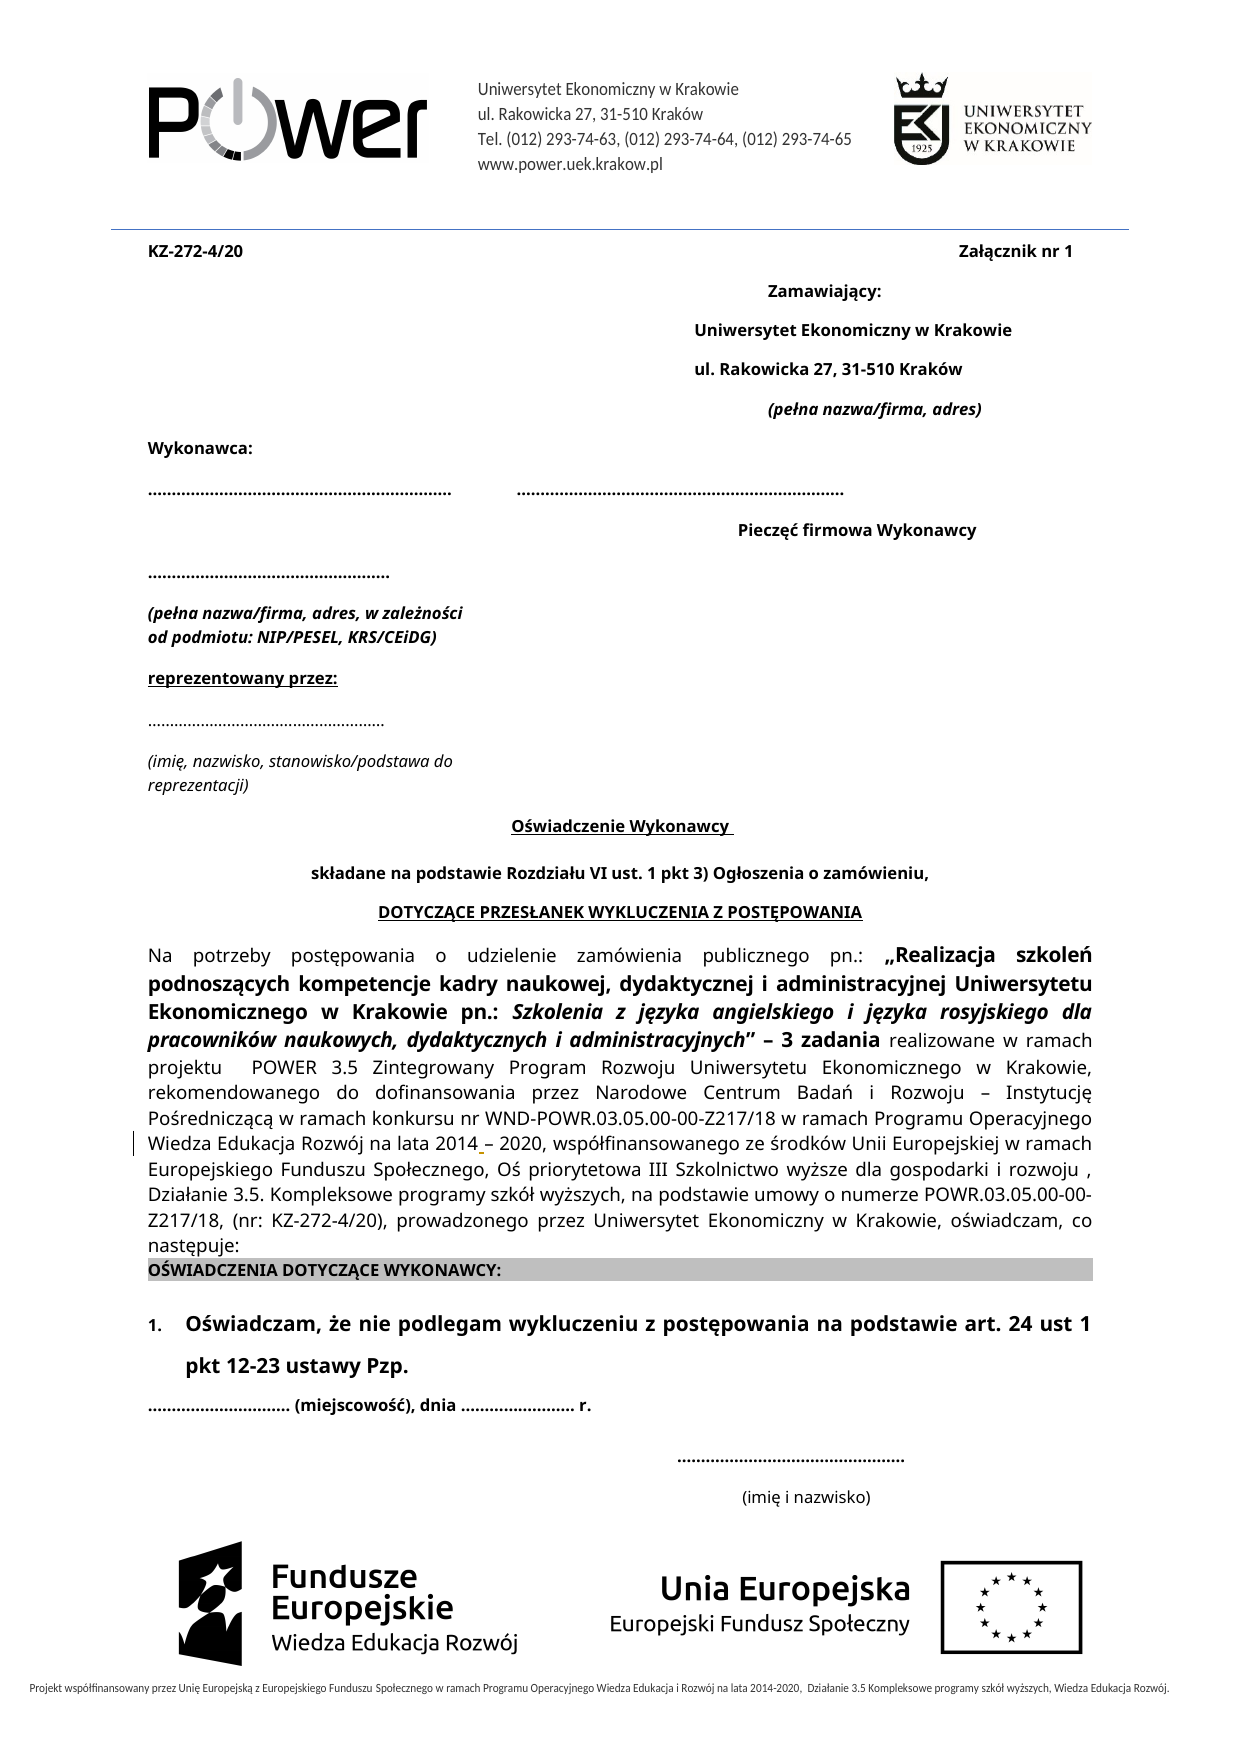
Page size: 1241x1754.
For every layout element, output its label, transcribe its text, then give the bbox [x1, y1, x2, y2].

text składane na podstawie Rozdziału VI ust. 1 pkt 3) Ogłoszenia o zamówieniu, [148, 861, 1093, 884]
text OŚWIADCZENIA DOTYCZĄCE WYKONAWCY: [148, 1258, 1093, 1281]
text Pieczęć firmowa Wykonawcy [148, 519, 1093, 542]
text …………………………………………… [148, 560, 472, 583]
text Wykonawca: [148, 437, 1093, 459]
text (imię i nazwisko) [148, 1486, 1093, 1509]
text ……………………………………………… [148, 708, 472, 731]
text (pełna nazwa/firma, adres) [768, 397, 1093, 420]
text DOTYCZĄCE PRZESŁANEK WYKLUCZENIA Z POSTĘPOWANIA [148, 901, 1093, 923]
text Na potrzeby postępowania o udzielenie zamówienia publicznego pn.: „Realizacja szkoleń podnoszących kompetencje kadry naukowej, dydaktycznej i administracyjnej Uniwersytetu Ekonomicznego w Krakowie pn.: Szkolenia z języka angielskiego i języka rosyjskiego dla pracowników naukowych, dydaktycznych i administracyjnych” – 3 zadania realizowane w ramach projektu POWER 3.5 Zintegrowany Program Rozwoju Uniwersytetu Ekonomicznego w Krakowie, rekomendowanego do dofinansowania przez Narodowe Centrum Badań i Rozwoju – Instytucję Pośredniczącą w ramach konkursu nr WND-POWR.03.05.00-00-Z217/18 w ramach Programu Operacyjnego Wiedza Edukacja Rozwój na lata 2014– 2020, współfinansowanego ze środków Unii Europejskiej w ramach Europejskiego Funduszu Społecznego, Oś priorytetowa III Szkolnictwo wyższe dla gospodarki i rozwoju , Działanie 3.5. Kompleksowe programy szkół wyższych, na podstawie umowy o numerze POWR.03.05.00-00-Z217/18, (nr: KZ-272-4/20), prowadzonego przez Uniwersytet Ekonomiczny w Krakowie, oświadczam, co następuje: [148, 940, 1093, 1258]
text ………………………………………………………. …………………………………………………………… [148, 478, 1093, 501]
text Oświadczenie Wykonawcy [148, 815, 1093, 838]
picture [147, 1510, 1114, 1697]
text (imię, nazwisko, stanowisko/podstawa do reprezentacji) [148, 749, 472, 796]
text Zamawiający: [694, 279, 1093, 302]
text ul. Rakowicka 27, 31-510 Kraków [620, 358, 1093, 381]
picture [147, 73, 429, 163]
list Oświadczam, że nie podlegam wykluczeniu z postępowania na podstawie art. 24 ust 1 pkt 12-23 ustawy Pzp. [148, 1309, 1093, 1380]
text ………………………………………… [148, 1445, 1093, 1467]
text KZ-272-4/20 Załącznik nr 1 [148, 240, 1093, 263]
text ………………………… (miejscowość), dnia …………………… r. [148, 1394, 1093, 1417]
text reprezentowany przez: [148, 667, 1093, 690]
text Uniwersytet Ekonomiczny w Krakowie [620, 319, 1093, 341]
text (pełna nazwa/firma, adres, w zależności od podmiotu: NIP/PESEL, KRS/CEiDG) [148, 601, 472, 648]
picture [894, 72, 1092, 165]
